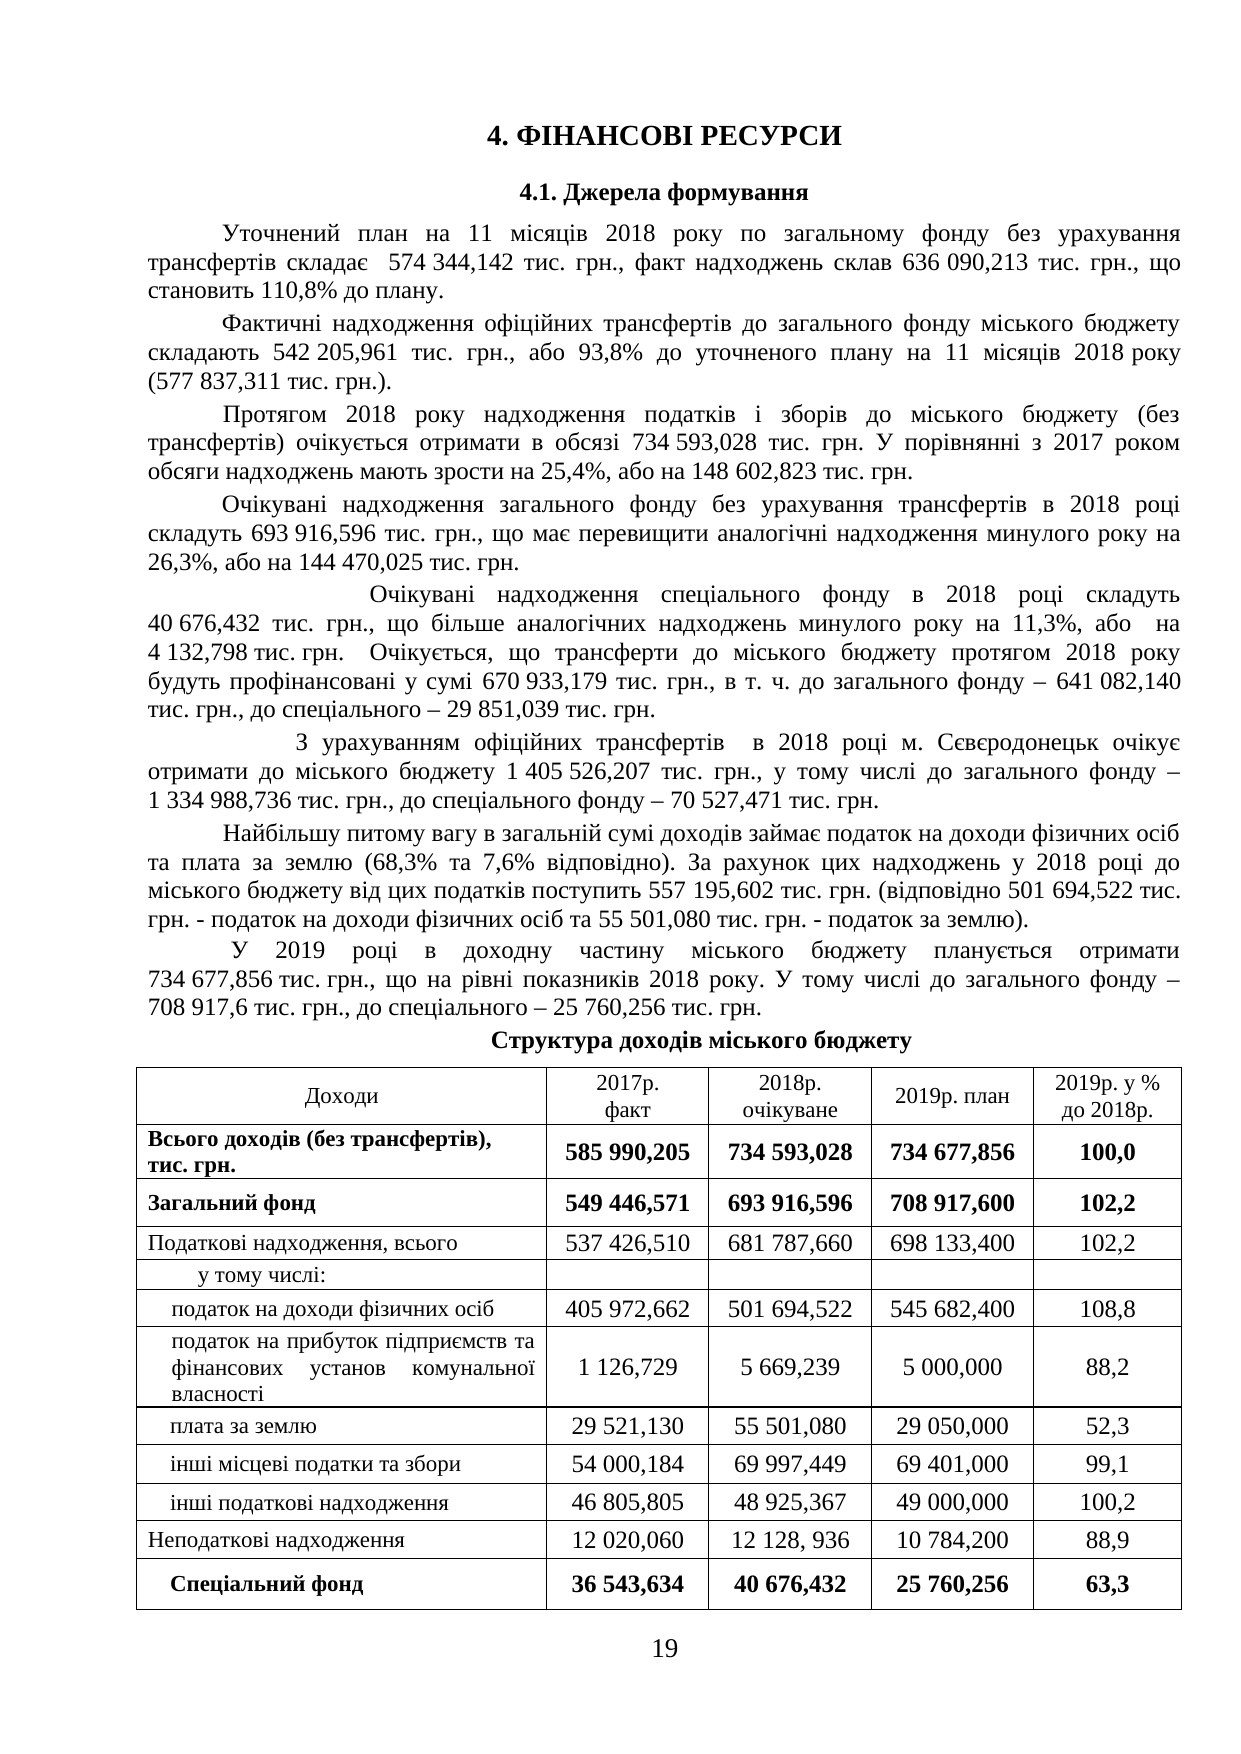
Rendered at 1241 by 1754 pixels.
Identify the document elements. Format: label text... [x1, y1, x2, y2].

table_cell податок на доходи фізичних осіб [137, 1290, 546, 1326]
table_cell 585 990,205 [547, 1125, 708, 1177]
table_cell 102,2 [1034, 1179, 1181, 1226]
table_cell 708 917,600 [872, 1179, 1033, 1226]
table_cell 698 133,400 [872, 1227, 1033, 1259]
subtitle 4. ФІНАНСОВІ РЕСУРСИ [148, 118, 1181, 152]
text Протягом 2018 року надходження податків і зборів до міського бюджету (без трансфертів) очікується отримати в обсязі 734 593,028 тис. грн. У порівнянні з 2017 роком обсяги надходжень мають зрости на 25,4%, або на 148 602,823 тис. грн. [148, 399, 1181, 485]
table_header 2019р. у % до 2018р. [1034, 1068, 1181, 1124]
text З урахуванням офіційних трансфертів в 2018 році м. Сєвєродонецьк очікує отримати до міського бюджету 1 405 526,207 тис. грн., у тому числі до загального фонду – 1 334 988,736 тис. грн., до спеціального фонду – 70 527,471 тис. грн. [148, 727, 1181, 814]
table_cell 55 501,080 [709, 1408, 871, 1444]
table_cell 681 787,660 [709, 1227, 871, 1259]
table_cell 5 669,239 [709, 1327, 871, 1406]
table_cell 10 784,200 [872, 1521, 1033, 1557]
table_cell [547, 1260, 708, 1289]
table_cell 46 805,805 [547, 1484, 708, 1520]
table_header 2018р. очікуване [709, 1068, 871, 1124]
text Найбільшу питому вагу в загальній сумі доходів займає податок на доходи фізичних осіб та плата за землю (68,3% та 7,6% відповідно). За рахунок цих надходжень у 2018 році до міського бюджету від цих податків поступить 557 195,602 тис. грн. (відповідно 501 694,522 тис. грн. - податок на доходи фізичних осіб та 55 501,080 тис. грн. - податок за землю). [148, 818, 1181, 933]
table_cell плата за землю [137, 1408, 546, 1444]
text Структура доходів міського бюджету [148, 1025, 1181, 1054]
table_cell Податкові надходження, всього [137, 1227, 546, 1259]
table_cell 405 972,662 [547, 1290, 708, 1326]
table_cell у тому числі: [137, 1260, 546, 1289]
table_header 2017р. факт [547, 1068, 708, 1124]
table_cell 52,3 [1034, 1408, 1181, 1444]
table_cell 49 000,000 [872, 1484, 1033, 1520]
table_cell [709, 1260, 871, 1289]
table_cell Загальний фонд [137, 1179, 546, 1226]
table_cell 48 925,367 [709, 1484, 871, 1520]
table_cell 5 000,000 [872, 1327, 1033, 1406]
table_cell 100,2 [1034, 1484, 1181, 1520]
table_cell Всього доходів (без трансфертів), тис. грн. [137, 1125, 546, 1177]
table_cell 69 997,449 [709, 1445, 871, 1483]
table_cell 102,2 [1034, 1227, 1181, 1259]
table_cell 88,2 [1034, 1327, 1181, 1406]
table_cell 108,8 [1034, 1290, 1181, 1326]
table_cell [1034, 1260, 1181, 1289]
table_cell 734 677,856 [872, 1125, 1033, 1177]
text Фактичні надходження офіційних трансфертів до загального фонду міського бюджету складають 542 205,961 тис. грн., або 93,8% до уточненого плану на 11 місяців 2018 року (577 837,311 тис. грн.). [148, 308, 1181, 394]
table_cell 537 426,510 [547, 1227, 708, 1259]
table_cell 25 760,256 [872, 1559, 1033, 1608]
table_cell 29 521,130 [547, 1408, 708, 1444]
table_cell 88,9 [1034, 1521, 1181, 1557]
table_cell 99,1 [1034, 1445, 1181, 1483]
table_cell 12 128, 936 [709, 1521, 871, 1557]
table_cell 734 593,028 [709, 1125, 871, 1177]
text Очікувані надходження загального фонду без урахування трансфертів в 2018 році складуть 693 916,596 тис. грн., що має перевищити аналогічні надходження минулого року на 26,3%, або на 144 470,025 тис. грн. [148, 489, 1181, 575]
table_cell податок на прибуток підприємств та фінансових установ комунальної власності [137, 1327, 546, 1406]
subtitle 4.1. Джерела формування [147, 177, 1181, 205]
table_cell 40 676,432 [709, 1559, 871, 1608]
table_cell Спеціальний фонд [137, 1559, 546, 1608]
table_cell 69 401,000 [872, 1445, 1033, 1483]
table_cell 54 000,184 [547, 1445, 708, 1483]
table_cell Неподаткові надходження [137, 1521, 546, 1557]
table_cell інші місцеві податки та збори [137, 1445, 546, 1483]
text У 2019 році в доходну частину міського бюджету планується отримати 734 677,856 тис. грн., що на рівні показників 2018 року. У тому числі до загального фонду – 708 917,6 тис. грн., до спеціального – 25 760,256 тис. грн. [148, 935, 1181, 1021]
table_cell 545 682,400 [872, 1290, 1033, 1326]
table_cell [872, 1260, 1033, 1289]
text Уточнений план на 11 місяців 2018 року по загальному фонду без урахування трансфертів складає 574 344,142 тис. грн., факт надходжень склав 636 090,213 тис. грн., що становить 110,8% до плану. [148, 218, 1181, 304]
table_cell 549 446,571 [547, 1179, 708, 1226]
table_cell інші податкові надходження [137, 1484, 546, 1520]
table_cell 100,0 [1034, 1125, 1181, 1177]
table_header Доходи [137, 1068, 546, 1124]
table_header 2019р. план [872, 1068, 1033, 1124]
table_cell 501 694,522 [709, 1290, 871, 1326]
table_cell 1 126,729 [547, 1327, 708, 1406]
table_cell 36 543,634 [547, 1559, 708, 1608]
table_cell 12 020,060 [547, 1521, 708, 1557]
table_cell 693 916,596 [709, 1179, 871, 1226]
text Очікувані надходження спеціального фонду в 2018 році складуть 40 676,432 тис. грн., що більше аналогічних надходжень минулого року на 11,3%, або на 4 132,798 тис. грн. Очікується, що трансферти до міського бюджету протягом 2018 року будуть профінансовані у сумі 670 933,179 тис. грн., в т. ч. до загального фонду – 641 082,140 тис. грн., до спеціального – 29 851,039 тис. грн. [148, 579, 1181, 723]
table_cell 63,3 [1034, 1559, 1181, 1608]
table_cell 29 050,000 [872, 1408, 1033, 1444]
